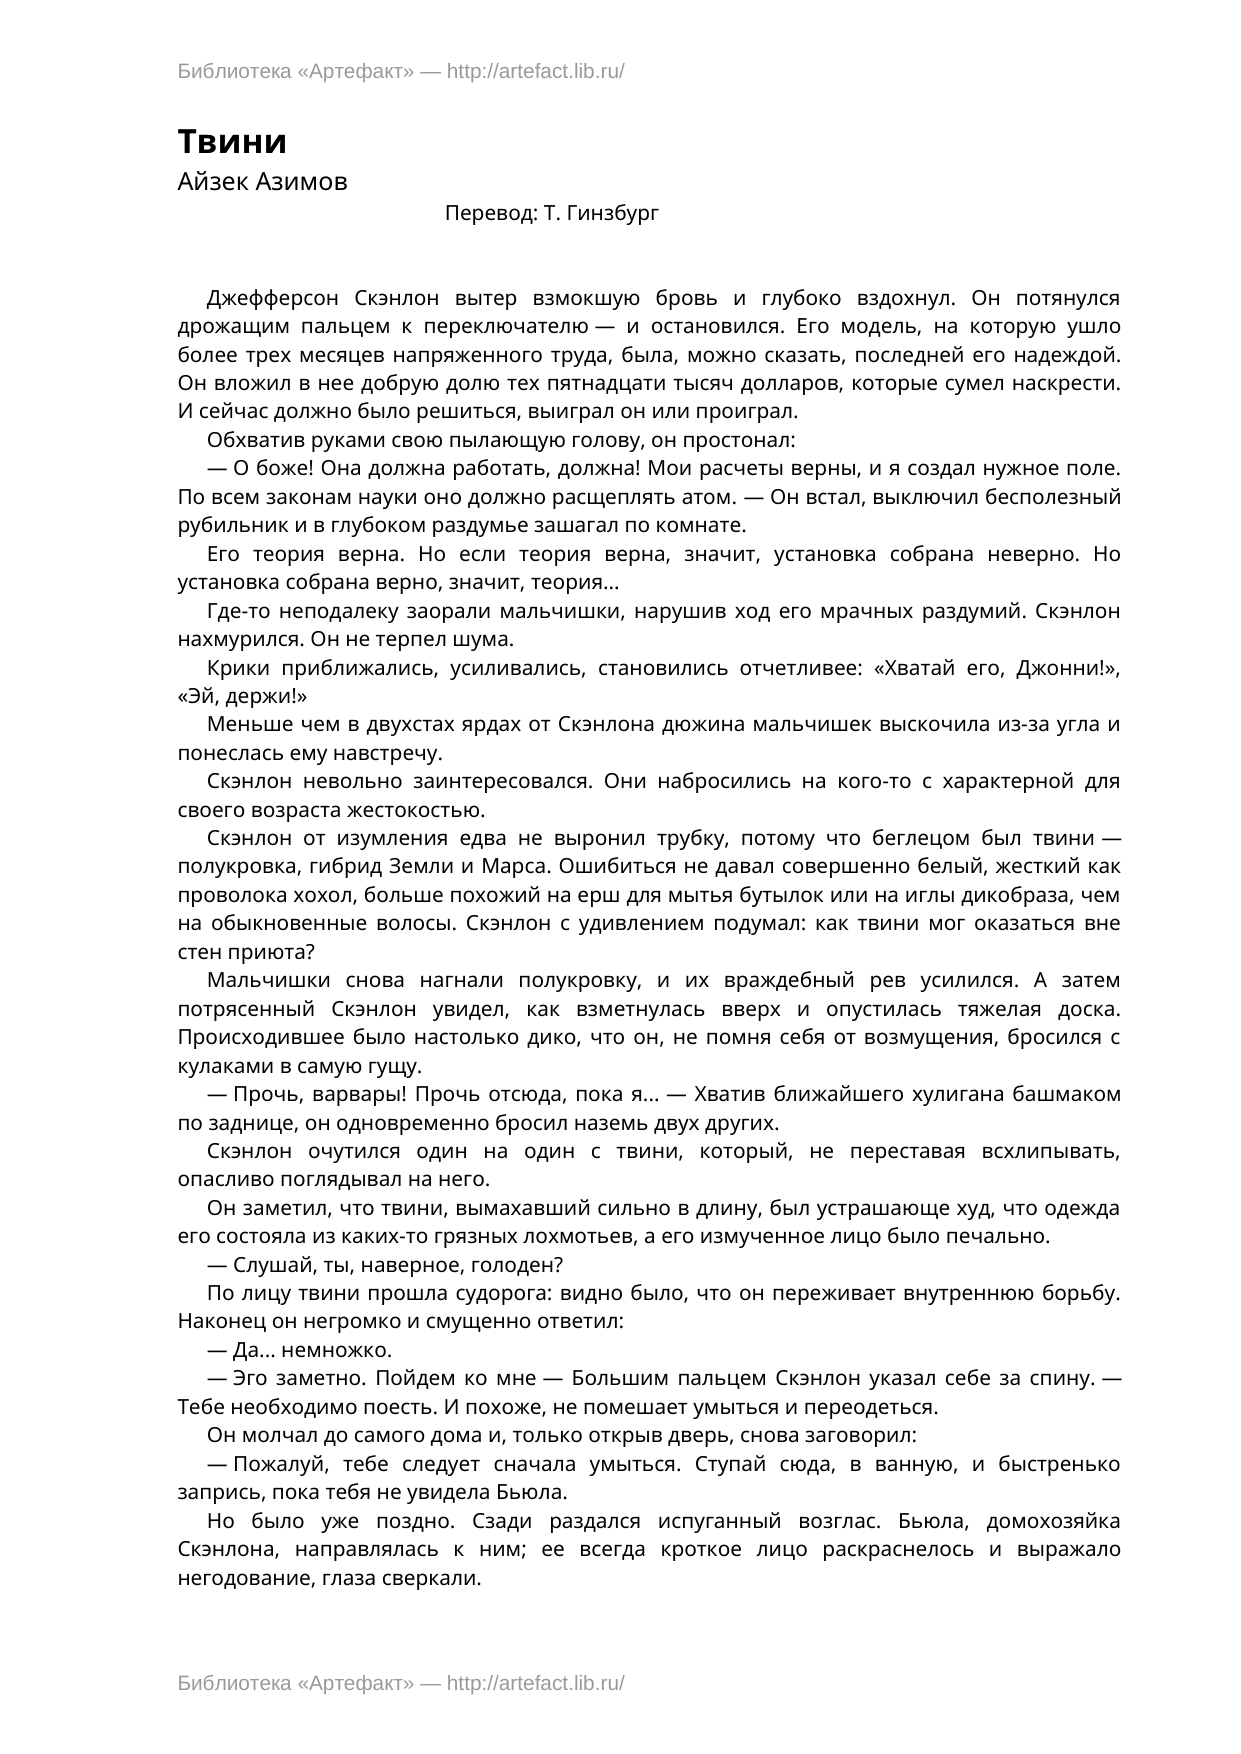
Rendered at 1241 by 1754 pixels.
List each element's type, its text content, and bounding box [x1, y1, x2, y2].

text — Пожалуй, тебе следует сначала умыться. Ступай сюда, в ванную, и быстренько запрись, пока тебя не увидела Бьюла. [177, 1449, 1122, 1506]
text Меньше чем в двухстах ярдах от Скэнлона дюжина мальчишек выскочила из-за угла и понеслась ему навстречу. [177, 709, 1122, 766]
text Где-то неподалеку заорали мальчишки, нарушив ход его мрачных раздумий. Скэнлон нахмурился. Он не терпел шума. [177, 596, 1122, 653]
text Обхватив руками свою пылающую голову, он простонал: [177, 425, 1122, 453]
text Мальчишки снова нагнали полукровку, и их враждебный рев усилился. А затем потрясенный Скэнлон увидел, как взметнулась вверх и опустилась тяжелая доска. Происходившее было настолько дико, что он, не помня себя от возмущения, бросился с кулаками в самую гущу. [177, 965, 1122, 1079]
subtitle Айзек Азимов [177, 163, 1122, 198]
text — Слушай, ты, наверное, голоден? [177, 1250, 1122, 1278]
text Скэнлон очутился один на один с твини, который, не переставая всхлипывать, опасливо поглядывал на него. [177, 1136, 1122, 1193]
text Он молчал до самого дома и, только открыв дверь, снова заговорил: [177, 1420, 1122, 1449]
subtitle Твини [177, 118, 1122, 163]
text Его теория верна. Но если теория верна, значит, установка собрана неверно. Но установка собрана верно, значит, теория... [177, 539, 1122, 596]
text Крики приближались, усиливались, становились отчетливее: «Хватай его, Джонни!», «Эй, держи!» [177, 653, 1122, 709]
text Перевод: Т. Гинзбург [386, 198, 1122, 226]
text — Да... немножко. [177, 1335, 1122, 1363]
text — О боже! Она должна работать, должна! Мои расчеты верны, и я создал нужное поле. По всем законам науки оно должно расщеплять атом. — Он встал, выключил бесполезный рубильник и в глубоком раздумье зашагал по комнате. [177, 453, 1122, 539]
text — Прочь, варвары! Прочь отсюда, пока я... — Хватив ближайшего хулигана башмаком по заднице, он одновременно бросил наземь двух других. [177, 1079, 1122, 1136]
text Он заметил, что твини, вымахавший сильно в длину, был устрашающе худ, что одежда его состояла из каких-то грязных лохмотьев, а его измученное лицо было печально. [177, 1193, 1122, 1250]
text Джефферсон Скэнлон вытер взмокшую бровь и глубоко вздохнул. Он потянулся дрожащим пальцем к переключателю — и остановился. Его модель, на которую ушло более трех месяцев напряженного труда, была, можно сказать, последней его надеждой. Он вложил в нее добрую долю тех пятнадцати тысяч долларов, которые сумел наскрести. И сейчас должно было решиться, выиграл он или проиграл. [177, 283, 1122, 425]
text Скэнлон невольно заинтересовался. Они набросились на кого-то с характерной для своего возраста жестокостью. [177, 766, 1122, 823]
text — Эго заметно. Пойдем ко мне — Большим пальцем Скэнлон указал себе за спину. — Тебе необходимо поесть. И похоже, не помешает умыться и переодеться. [177, 1363, 1122, 1420]
text Скэнлон от изумления едва не выронил трубку, потому что беглецом был твини — полукровка, гибрид Земли и Марса. Ошибиться не давал совершенно белый, жесткий как проволока хохол, больше похожий на ерш для мытья бутылок или на иглы дикобраза, чем на обыкновенные волосы. Скэнлон с удивлением подумал: как твини мог оказаться вне стен приюта? [177, 823, 1122, 965]
text По лицу твини прошла судорога: видно было, что он переживает внутреннюю борьбу. Наконец он негромко и смущенно ответил: [177, 1278, 1122, 1335]
text Но было уже поздно. Сзади раздался испуганный возглас. Бьюла, домохозяйка Скэнлона, направлялась к ним; ее всегда кроткое лицо раскраснелось и выражало негодование, глаза сверкали. [177, 1506, 1122, 1591]
